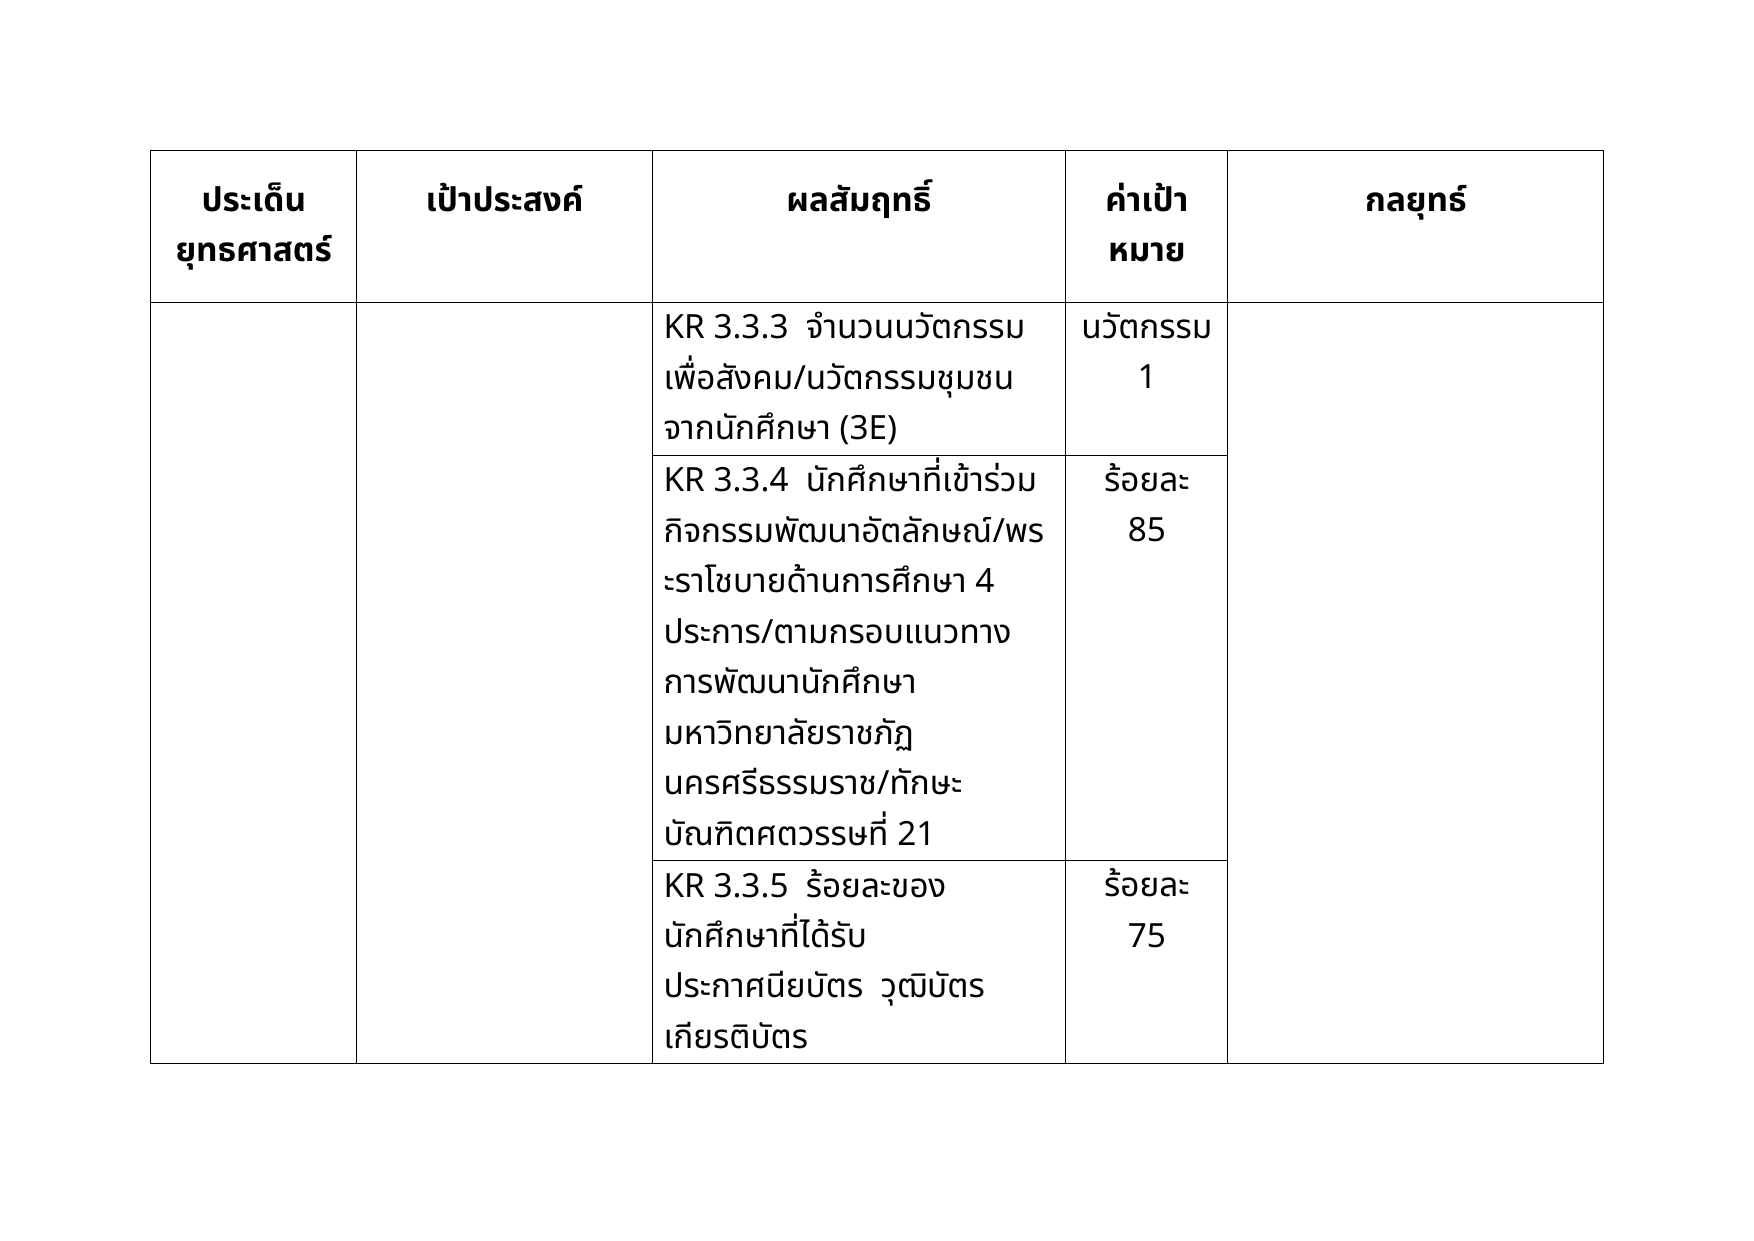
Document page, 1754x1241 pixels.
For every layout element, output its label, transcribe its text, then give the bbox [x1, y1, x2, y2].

table_cell นวัตกรรม 1 [1066, 303, 1227, 455]
table_header ประเด็นยุทธศาสตร์ [151, 151, 356, 302]
table_cell ร้อยละ 85 [1066, 456, 1227, 860]
table_cell ร้อยละ 75 [1066, 861, 1227, 1063]
table_header ผลสัมฤทธิ์ [653, 151, 1065, 302]
table_header กลยุทธ์ [1228, 151, 1603, 302]
table_header เป้าประสงค์ [357, 151, 652, 302]
table_cell KR 3.3.4 นักศึกษาที่เข้าร่วมกิจกรรมพัฒนาอัตลักษณ์/พระราโชบายด้านการศึกษา 4 ประการ/ตามกรอบแนวทางการพัฒนานักศึกษามหาวิทยาลัยราชภัฏนครศรีธรรมราช/ทักษะบัณฑิตศตวรรษที่ 21 [653, 456, 1065, 860]
table_cell KR 3.3.3 จำนวนนวัตกรรมเพื่อสังคม/นวัตกรรมชุมชนจากนักศึกษา (3E) [653, 303, 1065, 455]
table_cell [653, 861, 1065, 1063]
table_header ค่าเป้าหมาย [1066, 151, 1227, 302]
